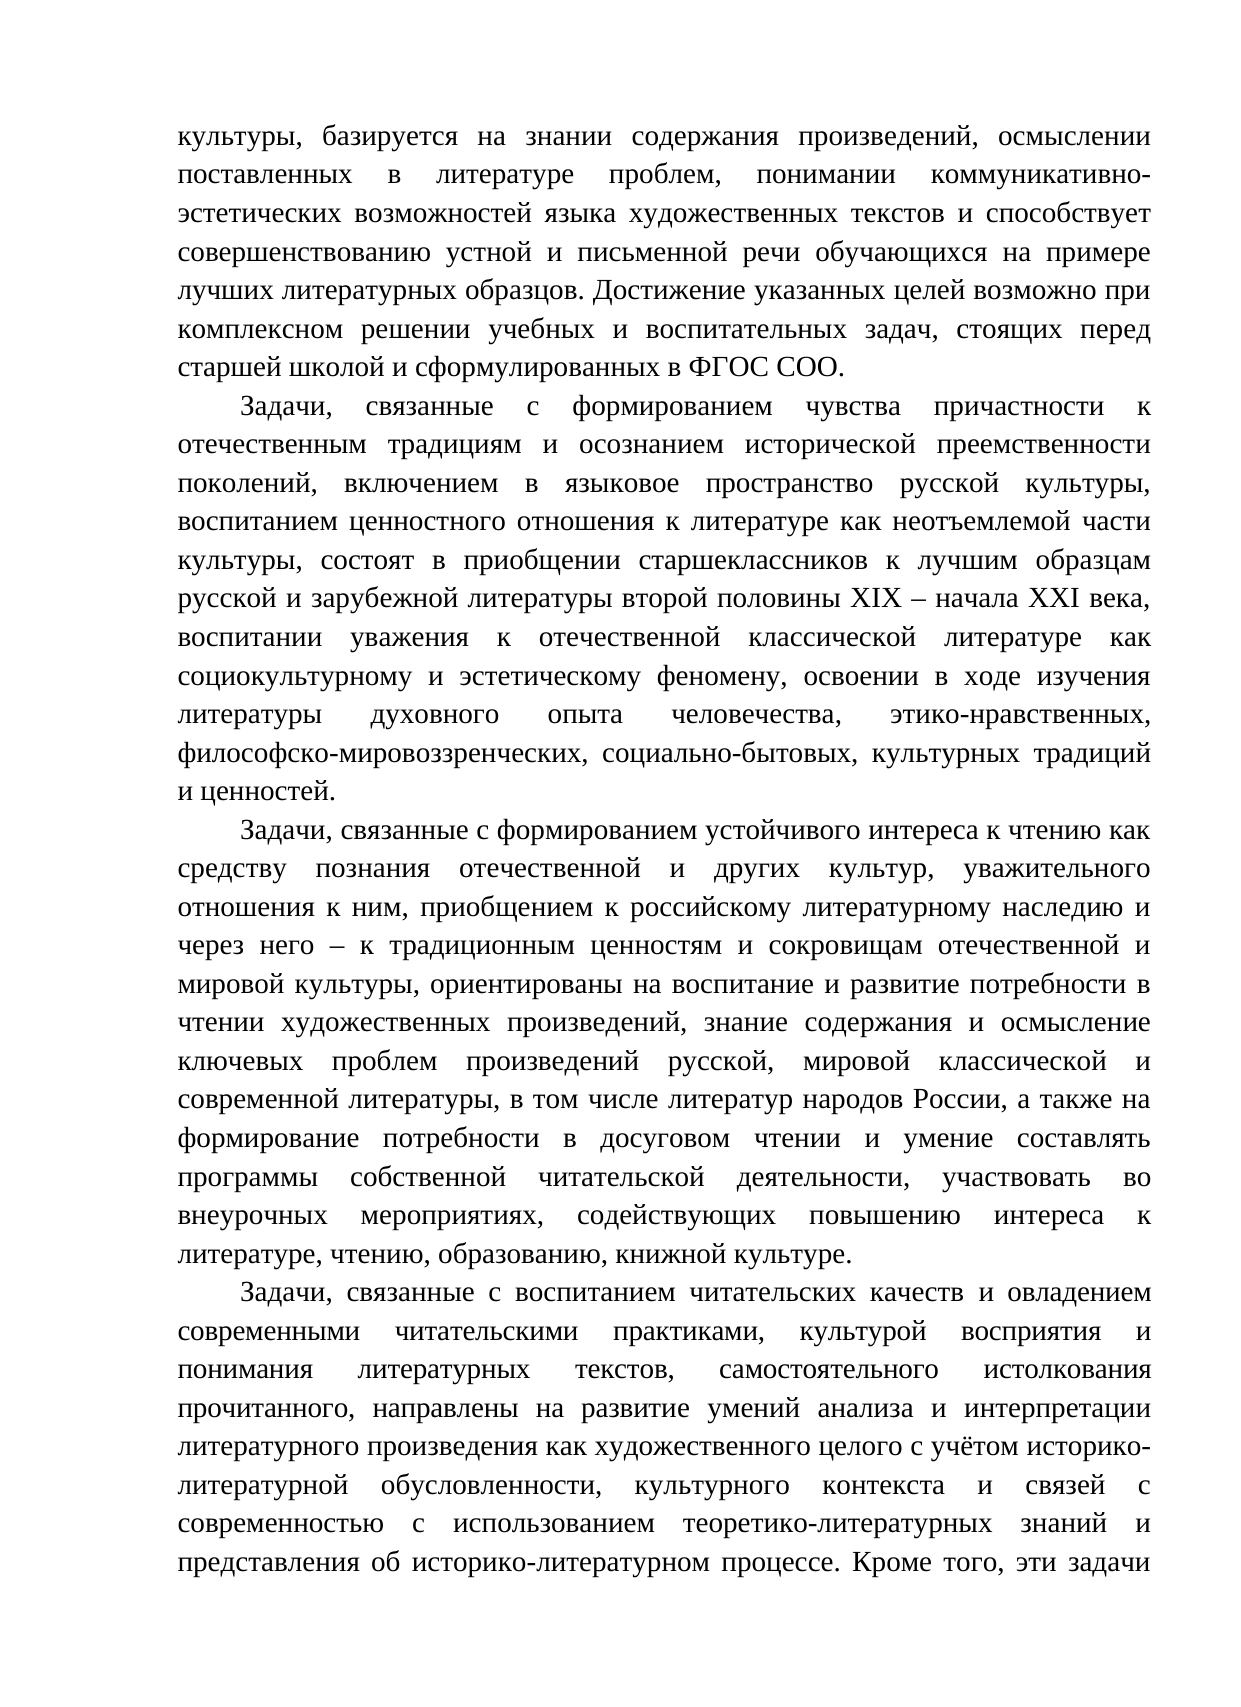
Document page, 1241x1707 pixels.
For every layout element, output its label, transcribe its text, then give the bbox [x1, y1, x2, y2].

text Задачи, связанные с формированием чувства причастности к отечественным традициям и осознанием исторической преемственности поколений, включением в языковое пространство русской культуры, воспитанием ценностного отношения к литературе как неотъемлемой части культуры, состоят в приобщении старшеклассников к лучшим образцам русской и зарубежной литературы второй половины ХIХ – начала ХХI века, воспитании уважения к отечественной классической литературе как социокультурному и эстетическому феномену, освоении в ходе изучения литературы духовного опыта человечества, этико-нравственных, философско-мировоззренческих, социально-бытовых, культурных традиций и ценностей. [177, 388, 1152, 807]
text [177, 1274, 1152, 1578]
text Задачи, связанные с формированием устойчивого интереса к чтению как средству познания отечественной и других культур, уважительного отношения к ним, приобщением к российскому литературному наследию и через него – к традиционным ценностям и сокровищам отечественной и мировой культуры, ориентированы на воспитание и развитие потребности в чтении художественных произведений, знание содержания и осмысление ключевых проблем произведений русской, мировой классической и современной литературы, в том числе литератур народов России, а также на формирование потребности в досуговом чтении и умение составлять программы собственной читательской деятельности, участвовать во внеурочных мероприятиях, содействующих повышению интереса к литературе, чтению, образованию, книжной культуре. [177, 812, 1152, 1269]
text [177, 118, 1152, 383]
